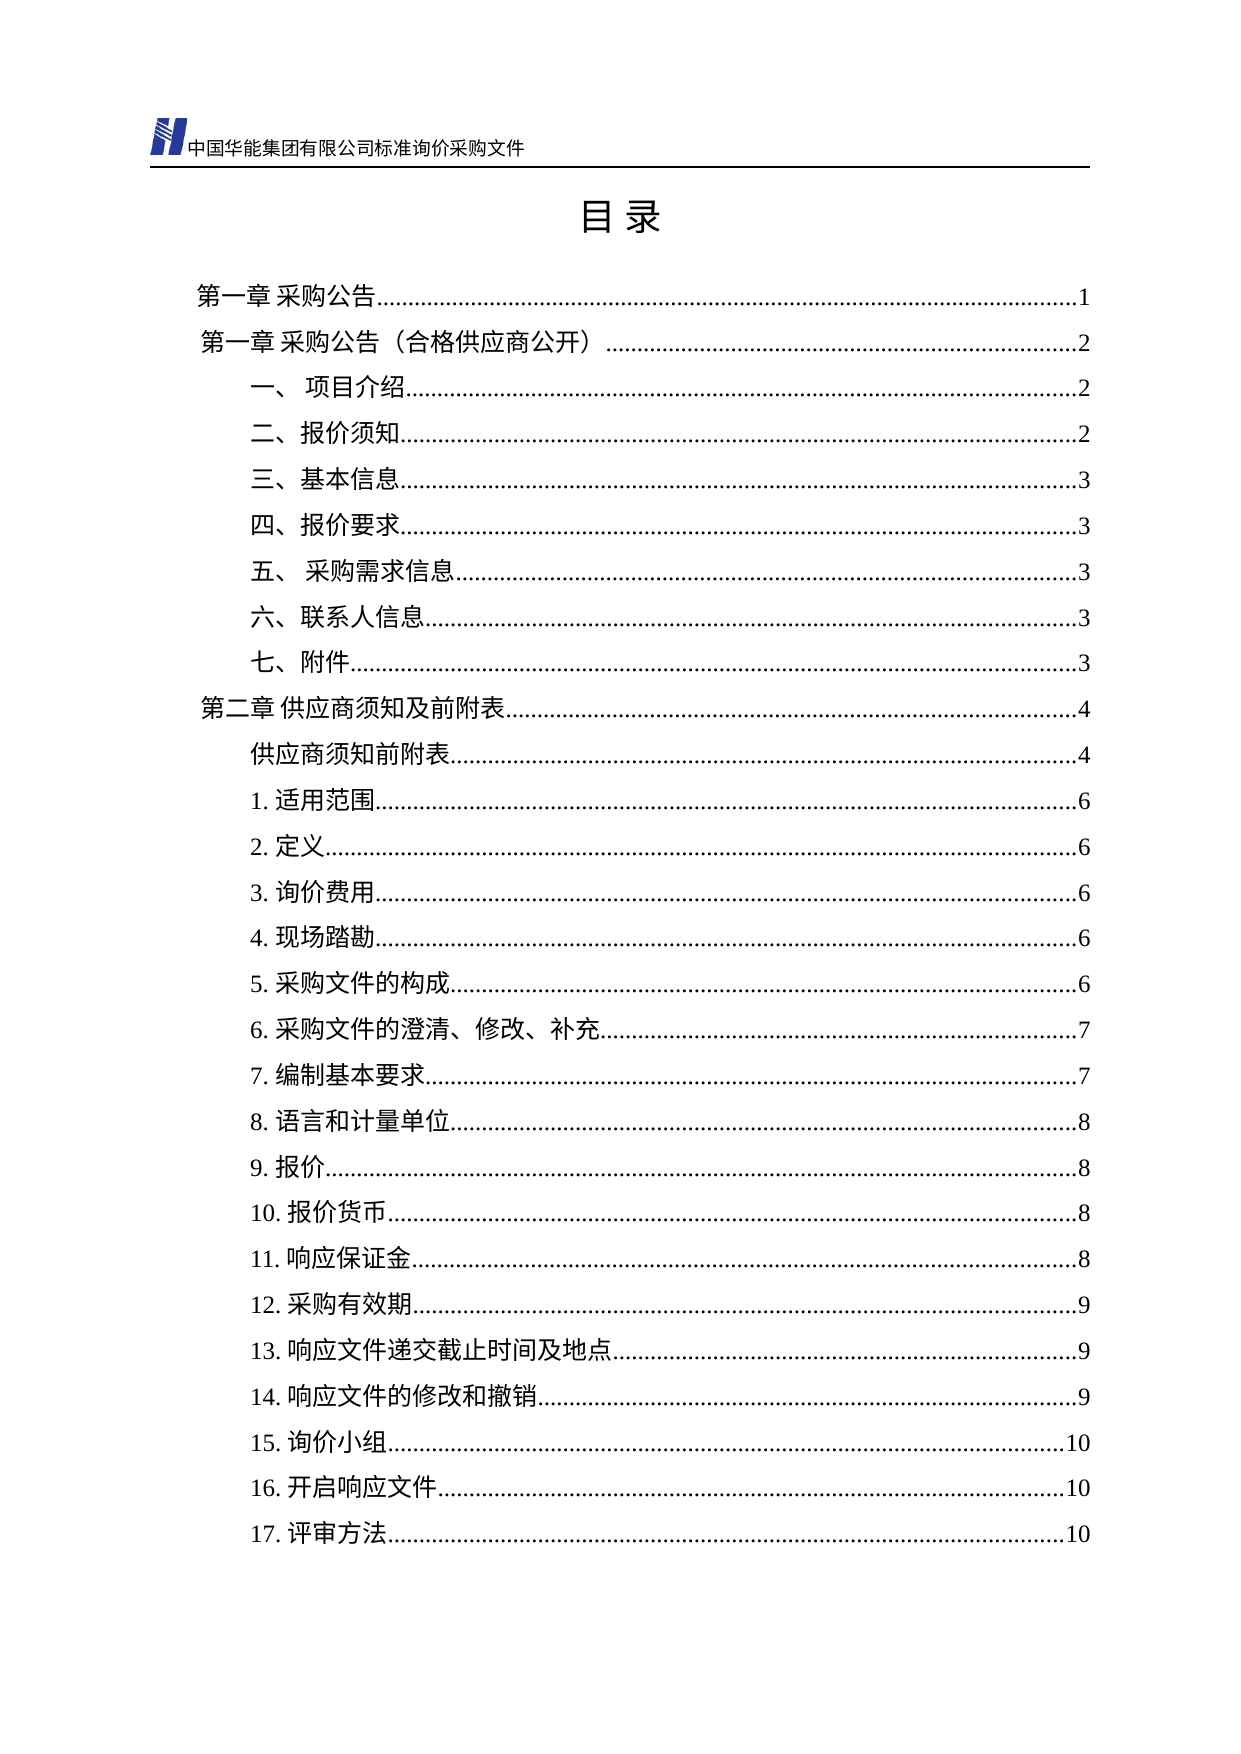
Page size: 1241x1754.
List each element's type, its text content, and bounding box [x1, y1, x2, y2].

picture [150, 118, 188, 155]
text 1. 适用范围 6 [200, 773, 1090, 818]
text 10. 报价货币 8 [200, 1185, 1090, 1231]
text 5. 采购文件的构成 6 [200, 956, 1090, 1002]
text 9. 报价 8 [200, 1139, 1090, 1185]
text 供应商须知前附表 4 [200, 727, 1090, 773]
text 13. 响应文件递交截止时间及地点 9 [200, 1323, 1090, 1368]
text 16. 开启响应文件 10 [200, 1460, 1090, 1506]
text 第二章 供应商须知及前附表 4 [150, 681, 1090, 727]
text 15. 询价小组 10 [200, 1414, 1090, 1460]
text 11. 响应保证金 8 [200, 1231, 1090, 1277]
text 第一章 采购公告 1 [150, 268, 1090, 314]
text 8. 语言和计量单位 8 [200, 1093, 1090, 1139]
text 7. 编制基本要求 7 [200, 1048, 1090, 1093]
text 五、 采购需求信息 3 [200, 543, 1090, 589]
text 目 录 [150, 187, 1090, 241]
text 三、基本信息 3 [200, 452, 1090, 498]
text 四、报价要求 3 [200, 498, 1090, 543]
text 17. 评审方法 10 [200, 1506, 1090, 1552]
text 3. 询价费用 6 [200, 864, 1090, 910]
text 六、联系人信息 3 [200, 589, 1090, 635]
text 12. 采购有效期 9 [200, 1277, 1090, 1323]
text 七、附件 3 [200, 635, 1090, 681]
text 一、 项目介绍 2 [200, 360, 1090, 406]
text 二、报价须知 2 [200, 406, 1090, 452]
text 2. 定义 6 [200, 818, 1090, 864]
text 6. 采购文件的澄清、修改、补充 7 [200, 1002, 1090, 1048]
text 14. 响应文件的修改和撤销 9 [200, 1368, 1090, 1414]
text 第一章 采购公告（合格供应商公开） 2 [150, 314, 1090, 360]
text 4. 现场踏勘 6 [200, 910, 1090, 956]
